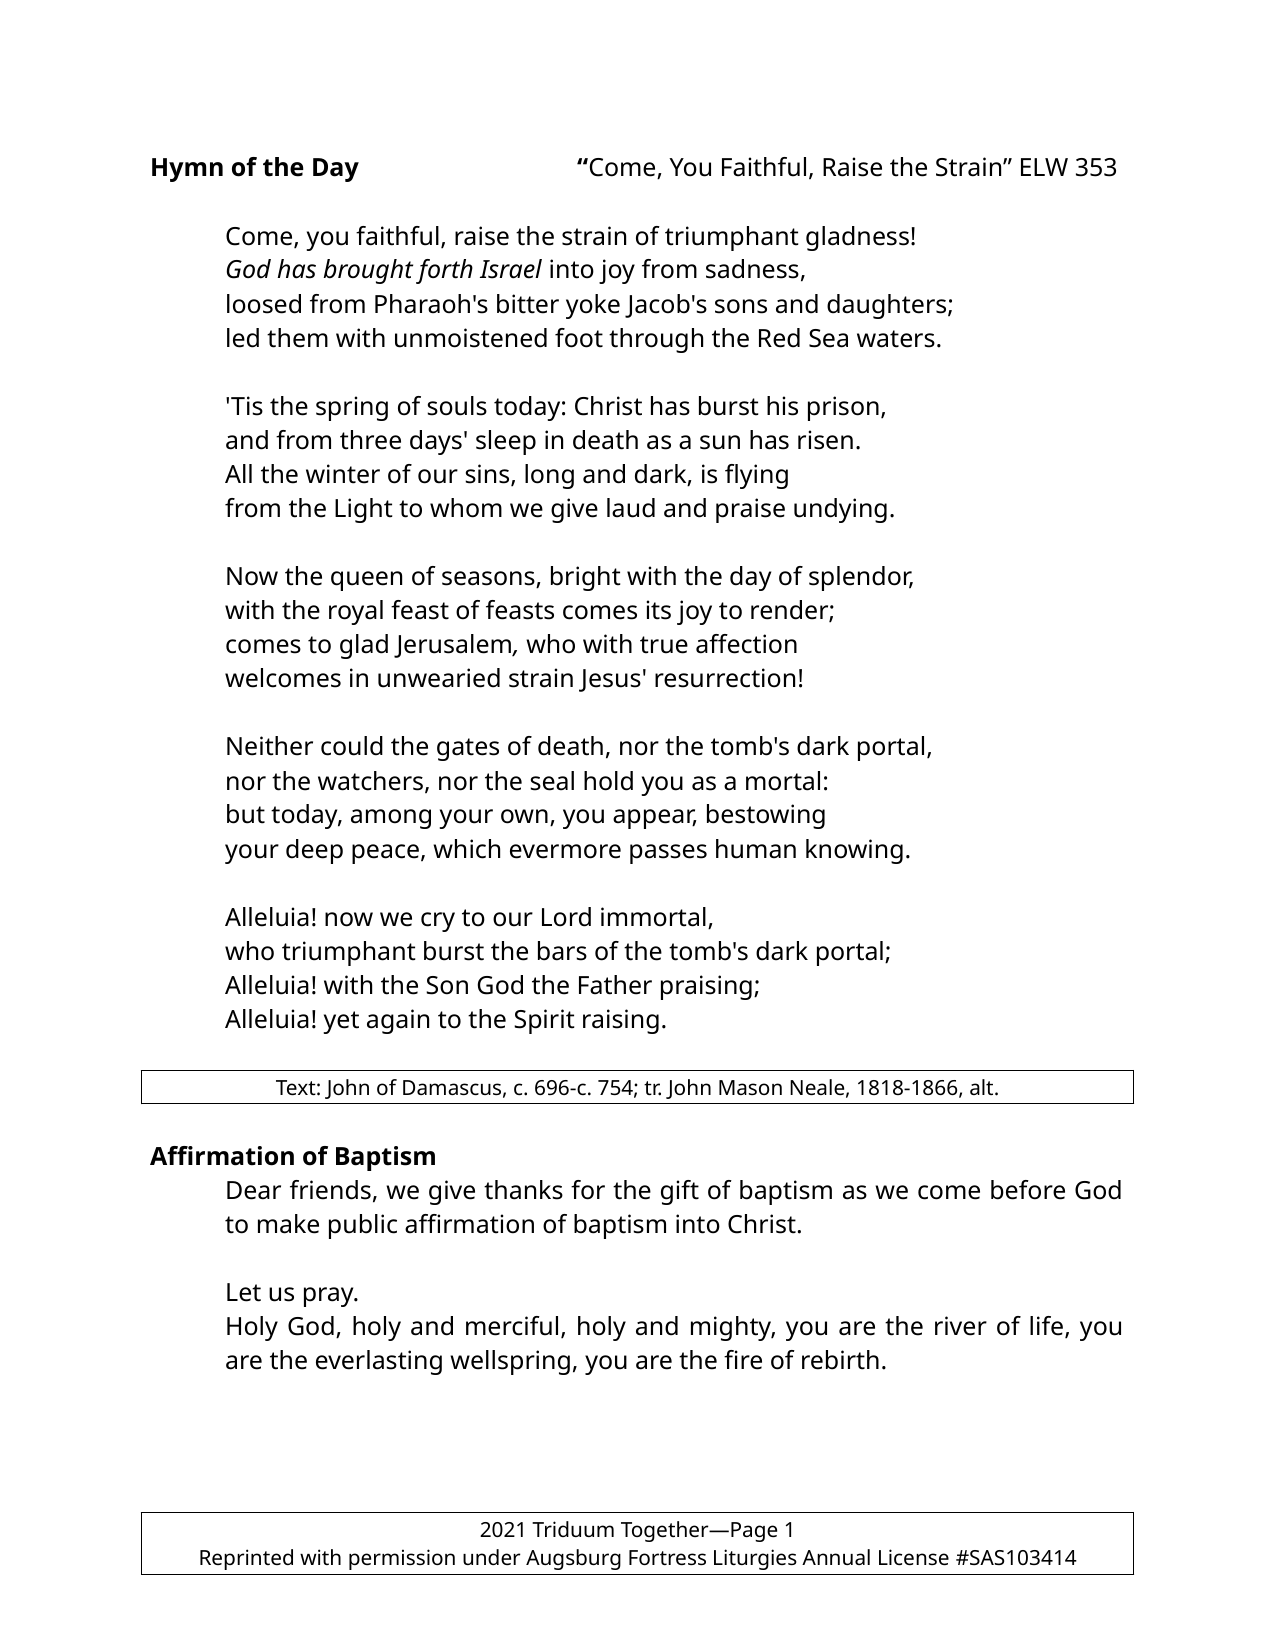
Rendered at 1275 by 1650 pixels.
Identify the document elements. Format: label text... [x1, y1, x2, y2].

text Dear friends, we give thanks for the gift of baptism as we come before God to make public affirmation of baptism into Christ. [225, 1172, 1125, 1241]
text Text: John of Damascus, c. 696-c. 754; tr. John Mason Neale, 1818-1866, alt. [142, 1071, 1133, 1103]
text Hymn of the Day “Come, You Faithful, Raise the Strain” ELW 353 [150, 150, 1125, 184]
text Affirmation of Baptism [150, 1138, 1125, 1172]
text Alleluia! now we cry to our Lord immortal, [225, 899, 1125, 933]
text 'Tis the spring of souls today: Christ has burst his prison, [225, 388, 1125, 422]
text your deep peace, which evermore passes human knowing. [225, 831, 1125, 865]
text Alleluia! with the Son God the Father praising; [225, 967, 1125, 1002]
text Now the queen of seasons, bright with the day of splendor, [225, 559, 1125, 593]
text God has brought forth Israel into joy from sadness, [225, 252, 1125, 286]
text comes to glad Jerusalem, who with true affection [225, 627, 1125, 661]
text Come, you faithful, raise the strain of triumphant gladness! [225, 218, 1125, 252]
text loosed from Pharaoh's bitter yoke Jacob's sons and daughters; [225, 286, 1125, 320]
text welcomes in unwearied strain Jesus' resurrection! [225, 661, 1125, 695]
text Let us pray. [225, 1275, 1125, 1309]
text who triumphant burst the bars of the tomb's dark portal; [225, 933, 1125, 967]
text with the royal feast of feasts comes its joy to render; [225, 593, 1125, 627]
text nor the watchers, nor the seal hold you as a mortal: [225, 763, 1125, 797]
text Neither could the gates of death, nor the tomb's dark portal, [225, 729, 1125, 763]
text Holy God, holy and merciful, holy and mighty, you are the river of life, you are the everlasting wellspring, you are the fire of rebirth. [225, 1309, 1125, 1377]
text from the Light to whom we give laud and praise undying. [225, 491, 1125, 525]
text and from three days' sleep in death as a sun has risen. [225, 422, 1125, 457]
text Alleluia! yet again to the Spirit raising. [225, 1002, 1125, 1036]
text but today, among your own, you appear, bestowing [225, 797, 1125, 831]
text led them with unmoistened foot through the Red Sea waters. [225, 320, 1125, 354]
text All the winter of our sins, long and dark, is flying [225, 457, 1125, 491]
